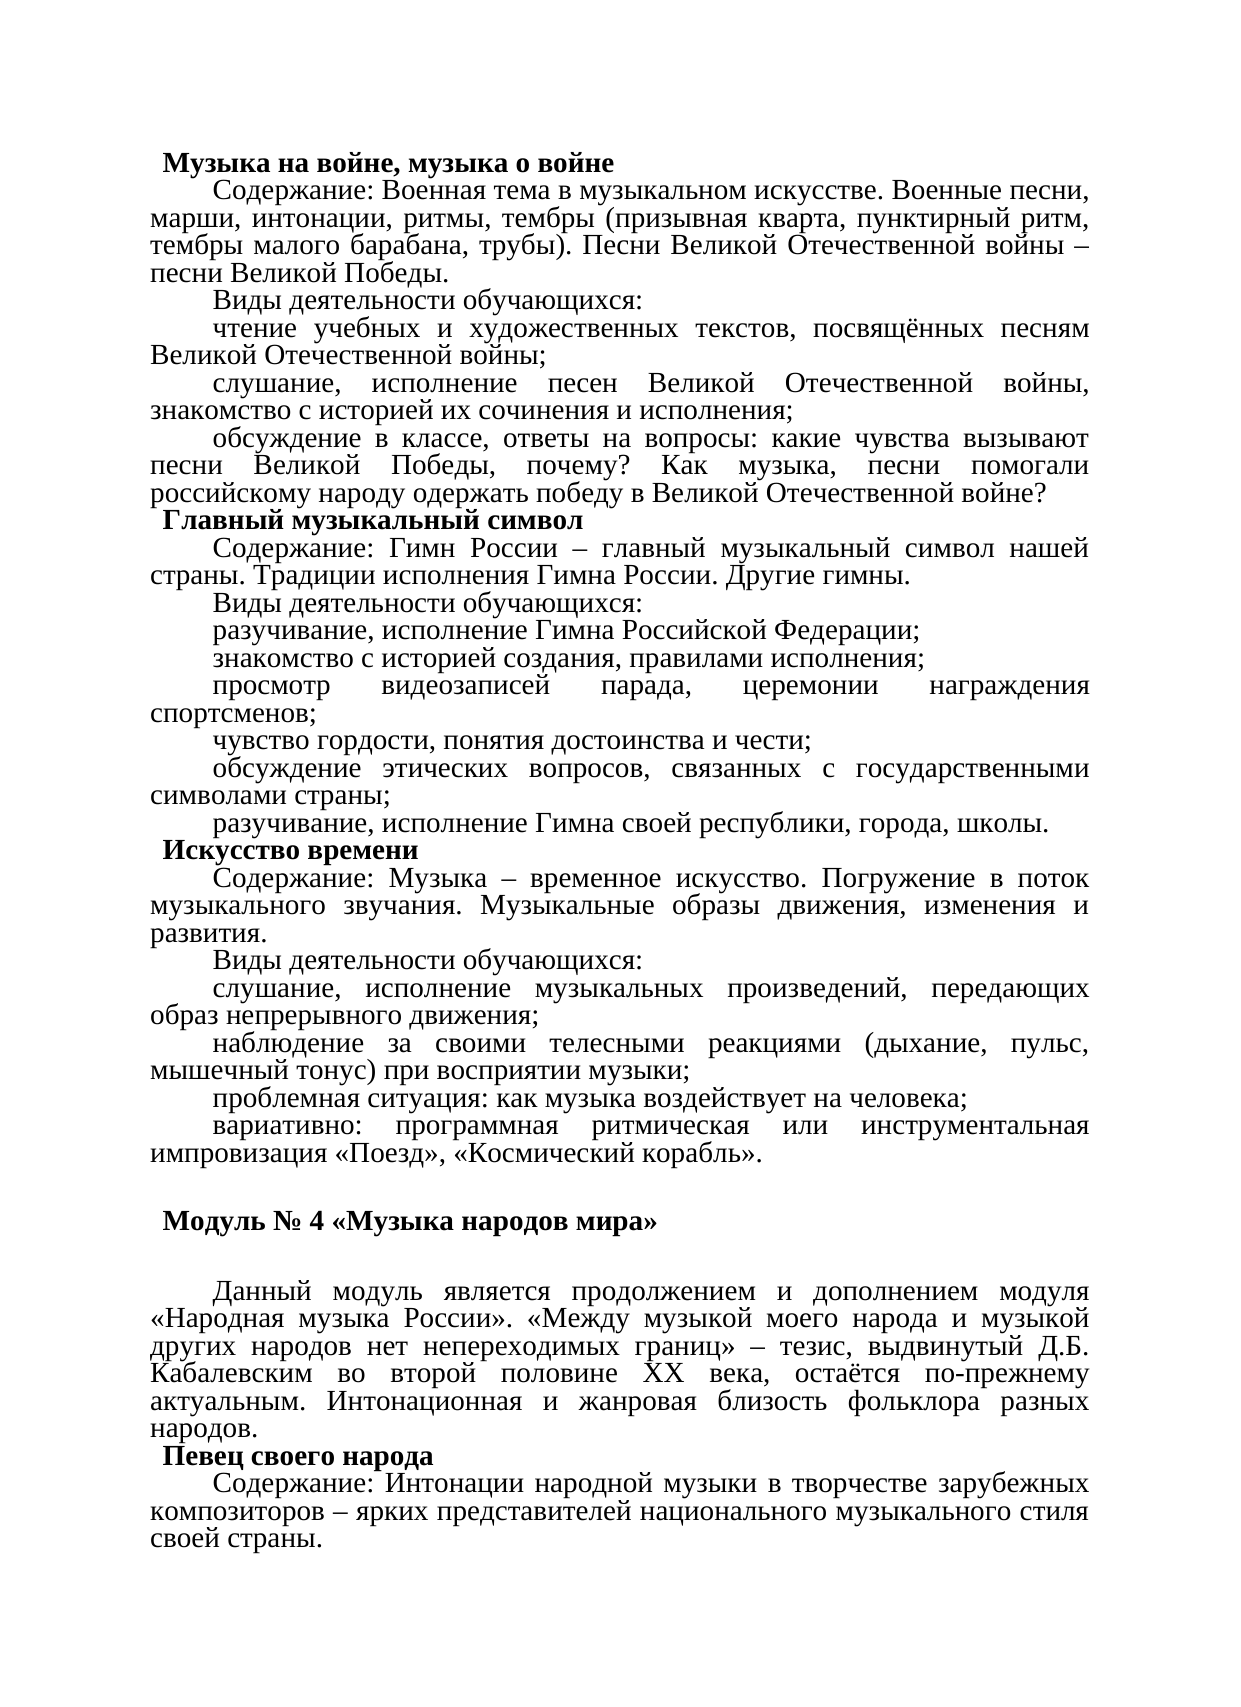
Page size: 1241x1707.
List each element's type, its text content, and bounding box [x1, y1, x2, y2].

text Данный модуль является продолжением и дополнением модуля «Народная музыка России». «Между музыкой моего народа и музыкой других народов нет непереходимых границ» – тезис, выдвинутый Д.Б. Кабалевским во второй половине ХХ века, остаётся по-прежнему актуальным. Интонационная и жанровая близость фольклора разных народов. [150, 1278, 1090, 1443]
text Певец своего народа [162, 1443, 1090, 1470]
text Виды деятельности обучающихся: [150, 947, 1090, 975]
text слушание, исполнение музыкальных произведений, передающих образ непрерывного движения; [150, 975, 1090, 1030]
text Главный музыкальный символ [162, 507, 1090, 535]
text слушание, исполнение песен Великой Отечественной войны, знакомство с историей их сочинения и исполнения; [150, 370, 1090, 425]
text вариативно: программная ритмическая или инструментальная импровизация «Поезд», «Космический корабль». [150, 1112, 1090, 1167]
text Виды деятельности обучающихся: [150, 287, 1090, 315]
text Содержание: Военная тема в музыкальном искусстве. Военные песни, марши, интонации, ритмы, тембры (призывная кварта, пунктирный ритм, тембры малого барабана, трубы). Песни Великой Отечественной войны – песни Великой Победы. [150, 177, 1090, 287]
text обсуждение в классе, ответы на вопросы: какие чувства вызывают песни Великой Победы, почему? Как музыка, песни помогали российскому народу одержать победу в Великой Отечественной войне? [150, 425, 1090, 507]
text разучивание, исполнение Гимна Российской Федерации; [150, 617, 1090, 645]
text Виды деятельности обучающихся: [150, 590, 1090, 617]
text просмотр видеозаписей парада, церемонии награждения спортсменов; [150, 672, 1090, 727]
text наблюдение за своими телесными реакциями (дыхание, пульс, мышечный тонус) при восприятии музыки; [150, 1030, 1090, 1085]
text Содержание: Интонации народной музыки в творчестве зарубежных композиторов – ярких представителей национального музыкального стиля своей страны. [150, 1470, 1090, 1553]
text Модуль № 4 «Музыка народов мира» [162, 1203, 1090, 1237]
text обсуждение этических вопросов, связанных с государственными символами страны; [150, 755, 1090, 810]
text разучивание, исполнение Гимна своей республики, города, школы. [150, 810, 1090, 837]
text Содержание: Гимн России – главный музыкальный символ нашей страны. Традиции исполнения Гимна России. Другие гимны. [150, 535, 1090, 590]
text знакомство с историей создания, правилами исполнения; [150, 645, 1090, 672]
text Содержание: Музыка – временное искусство. Погружение в поток музыкального звучания. Музыкальные образы движения, изменения и развития. [150, 865, 1090, 947]
text Музыка на войне, музыка о войне [162, 150, 1090, 177]
text Искусство времени [162, 837, 1090, 865]
text чтение учебных и художественных текстов, посвящённых песням Великой Отечественной войны; [150, 315, 1090, 370]
text чувство гордости, понятия достоинства и чести; [150, 727, 1090, 755]
text проблемная ситуация: как музыка воздействует на человека; [150, 1085, 1090, 1112]
